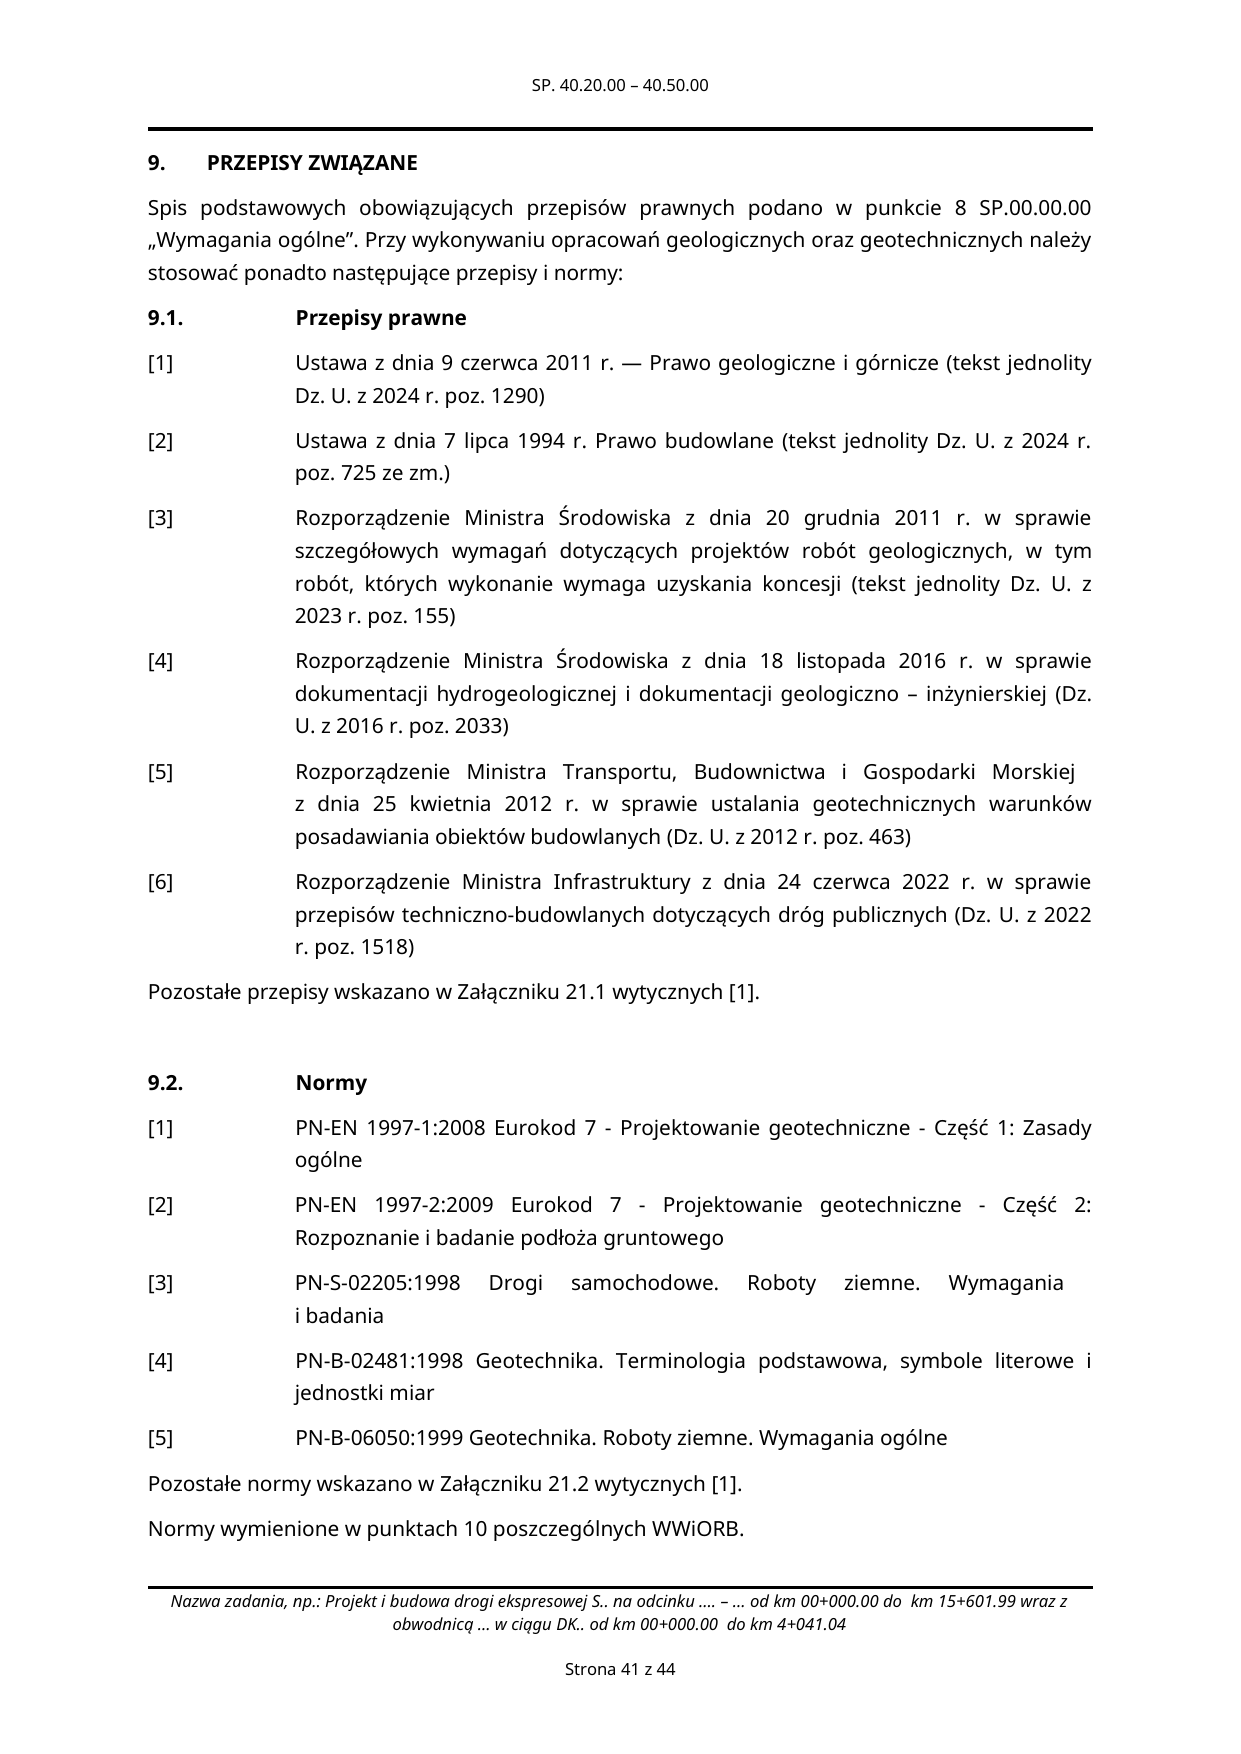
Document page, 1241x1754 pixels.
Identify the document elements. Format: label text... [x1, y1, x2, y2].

subtitle Normy [148, 1068, 1093, 1096]
text Spis podstawowych obowiązujących przepisów prawnych podano w punkcie 8 SP.00.00.00 „Wymagania ogólne”. Przy wykonywaniu opracowań geologicznych oraz geotechnicznych należy stosować ponadto następujące przepisy i normy: [148, 193, 1093, 286]
text [4] Rozporządzenie Ministra Środowiska z dnia 18 listopada 2016 r. w sprawie dokumentacji hydrogeologicznej i dokumentacji geologiczno – inżynierskiej (Dz. U. z 2016 r. poz. 2033) [148, 646, 1093, 740]
text Normy wymienione w punktach 10 poszczególnych WWiORB. [148, 1514, 1093, 1542]
text [6] Rozporządzenie Ministra Infrastruktury z dnia 24 czerwca 2022 r. w sprawie przepisów techniczno-budowlanych dotyczących dróg publicznych (Dz. U. z 2022 r. poz. 1518) [148, 867, 1093, 961]
text [1] PN-EN 1997-1:2008 Eurokod 7 - Projektowanie geotechniczne - Część 1: Zasady ogólne [148, 1113, 1093, 1174]
text [1] Ustawa z dnia 9 czerwca 2011 r. — Prawo geologiczne i górnicze (tekst jednolity Dz. U. z 2024 r. poz. 1290) [148, 348, 1093, 409]
text [3] Rozporządzenie Ministra Środowiska z dnia 20 grudnia 2011 r. w sprawie szczegółowych wymagań dotyczących projektów robót geologicznych, w tym robót, których wykonanie wymaga uzyskania koncesji (tekst jednolity Dz. U. z 2023 r. poz. 155) [148, 503, 1093, 630]
text Pozostałe normy wskazano w Załączniku 21.2 wytycznych [1]. [148, 1469, 1093, 1497]
text [5] Rozporządzenie Ministra Transportu, Budownictwa i Gospodarki Morskiej z dnia 25 kwietnia 2012 r. w sprawie ustalania geotechnicznych warunków posadawiania obiektów budowlanych (Dz. U. z 2012 r. poz. 463) [148, 757, 1093, 850]
text [2] Ustawa z dnia 7 lipca 1994 r. Prawo budowlane (tekst jednolity Dz. U. z 2024 r. poz. 725 ze zm.) [148, 426, 1093, 487]
subtitle przepisy związane [148, 148, 1093, 176]
text [5] PN-B-06050:1999 Geotechnika. Roboty ziemne. Wymagania ogólne [148, 1423, 1093, 1452]
text [3] PN-S-02205:1998 Drogi samochodowe. Roboty ziemne. Wymagania i badania [148, 1268, 1093, 1329]
text [4] PN-B-02481:1998 Geotechnika. Terminologia podstawowa, symbole literowe i jednostki miar [148, 1346, 1093, 1407]
text [2] PN-EN 1997-2:2009 Eurokod 7 - Projektowanie geotechniczne - Część 2: Rozpoznanie i badanie podłoża gruntowego [148, 1190, 1093, 1251]
text Pozostałe przepisy wskazano w Załączniku 21.1 wytycznych [1]. [148, 977, 1093, 1006]
subtitle Przepisy prawne [148, 303, 1093, 331]
